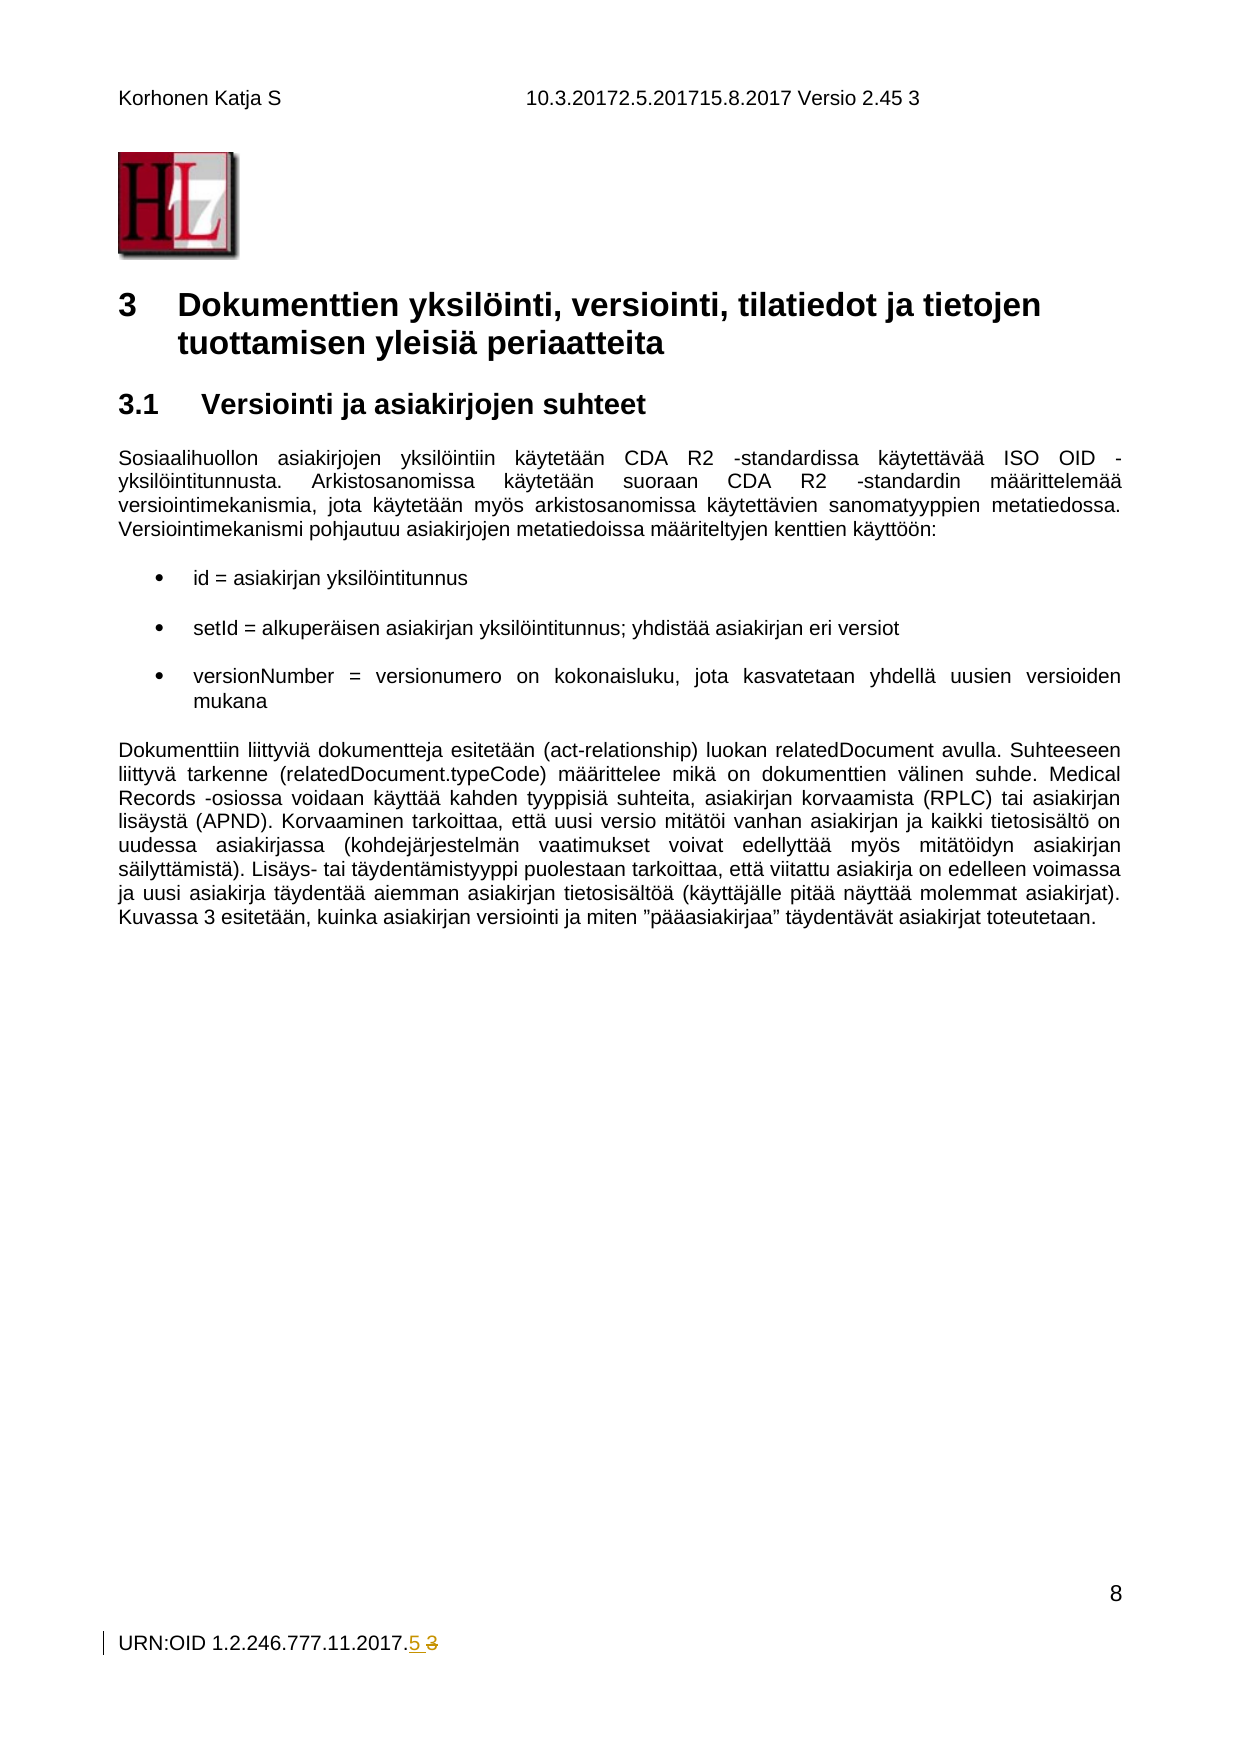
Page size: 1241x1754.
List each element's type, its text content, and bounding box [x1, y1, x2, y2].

picture [118, 152, 241, 260]
text Dokumenttiin liittyviä dokumentteja esitetään (act-relationship) luokan relatedDocument avulla. Suhteeseen liittyvä tarkenne (relatedDocument.typeCode) määrittelee mikä on dokumenttien välinen suhde. Medical Records -osiossa voidaan käyttää kahden tyyppisiä suhteita, asiakirjan korvaamista (RPLC) tai asiakirjan lisäystä (APND). Korvaaminen tarkoittaa, että uusi versio mitätöi vanhan asiakirjan ja kaikki tietosisältö on uudessa asiakirjassa (kohdejärjestelmän vaatimukset voivat edellyttää myös mitätöidyn asiakirjan säilyttämistä). Lisäys- tai täydentämistyyppi puolestaan tarkoittaa, että viitattu asiakirja on edelleen voimassa ja uusi asiakirja täydentää aiemman asiakirjan tietosisältöä (käyttäjälle pitää näyttää molemmat asiakirjat). Kuvassa 3 esitetään, kuinka asiakirjan versiointi ja miten ”pääasiakirjaa” täydentävät asiakirjat toteutetaan. [118, 737, 1122, 929]
list setId = alkuperäisen asiakirjan yksilöintitunnus; yhdistää asiakirjan eri versiot [156, 615, 1122, 639]
list id = asiakirjan yksilöintitunnus [156, 566, 1122, 590]
subtitle Versiointi ja asiakirjojen suhteet [118, 387, 1122, 420]
list versionNumber = versionumero on kokonaisluku, jota kasvatetaan yhdellä uusien versioiden mukana [156, 664, 1122, 712]
text Sosiaalihuollon asiakirjojen yksilöintiin käytetään CDA R2 -standardissa käytettävää ISO OID -yksilöintitunnusta. Arkistosanomissa käytetään suoraan CDA R2 -standardin määrittelemää versiointimekanismia, jota käytetään myös arkistosanomissa käytettävien sanomatyyppien metatiedossa. Versiointimekanismi pohjautuu asiakirjojen metatiedoissa määriteltyjen kenttien käyttöön: [118, 445, 1122, 541]
subtitle Dokumenttien yksilöinti, versiointi, tilatiedot ja tietojen tuottamisen yleisiä periaatteita [118, 285, 1122, 362]
